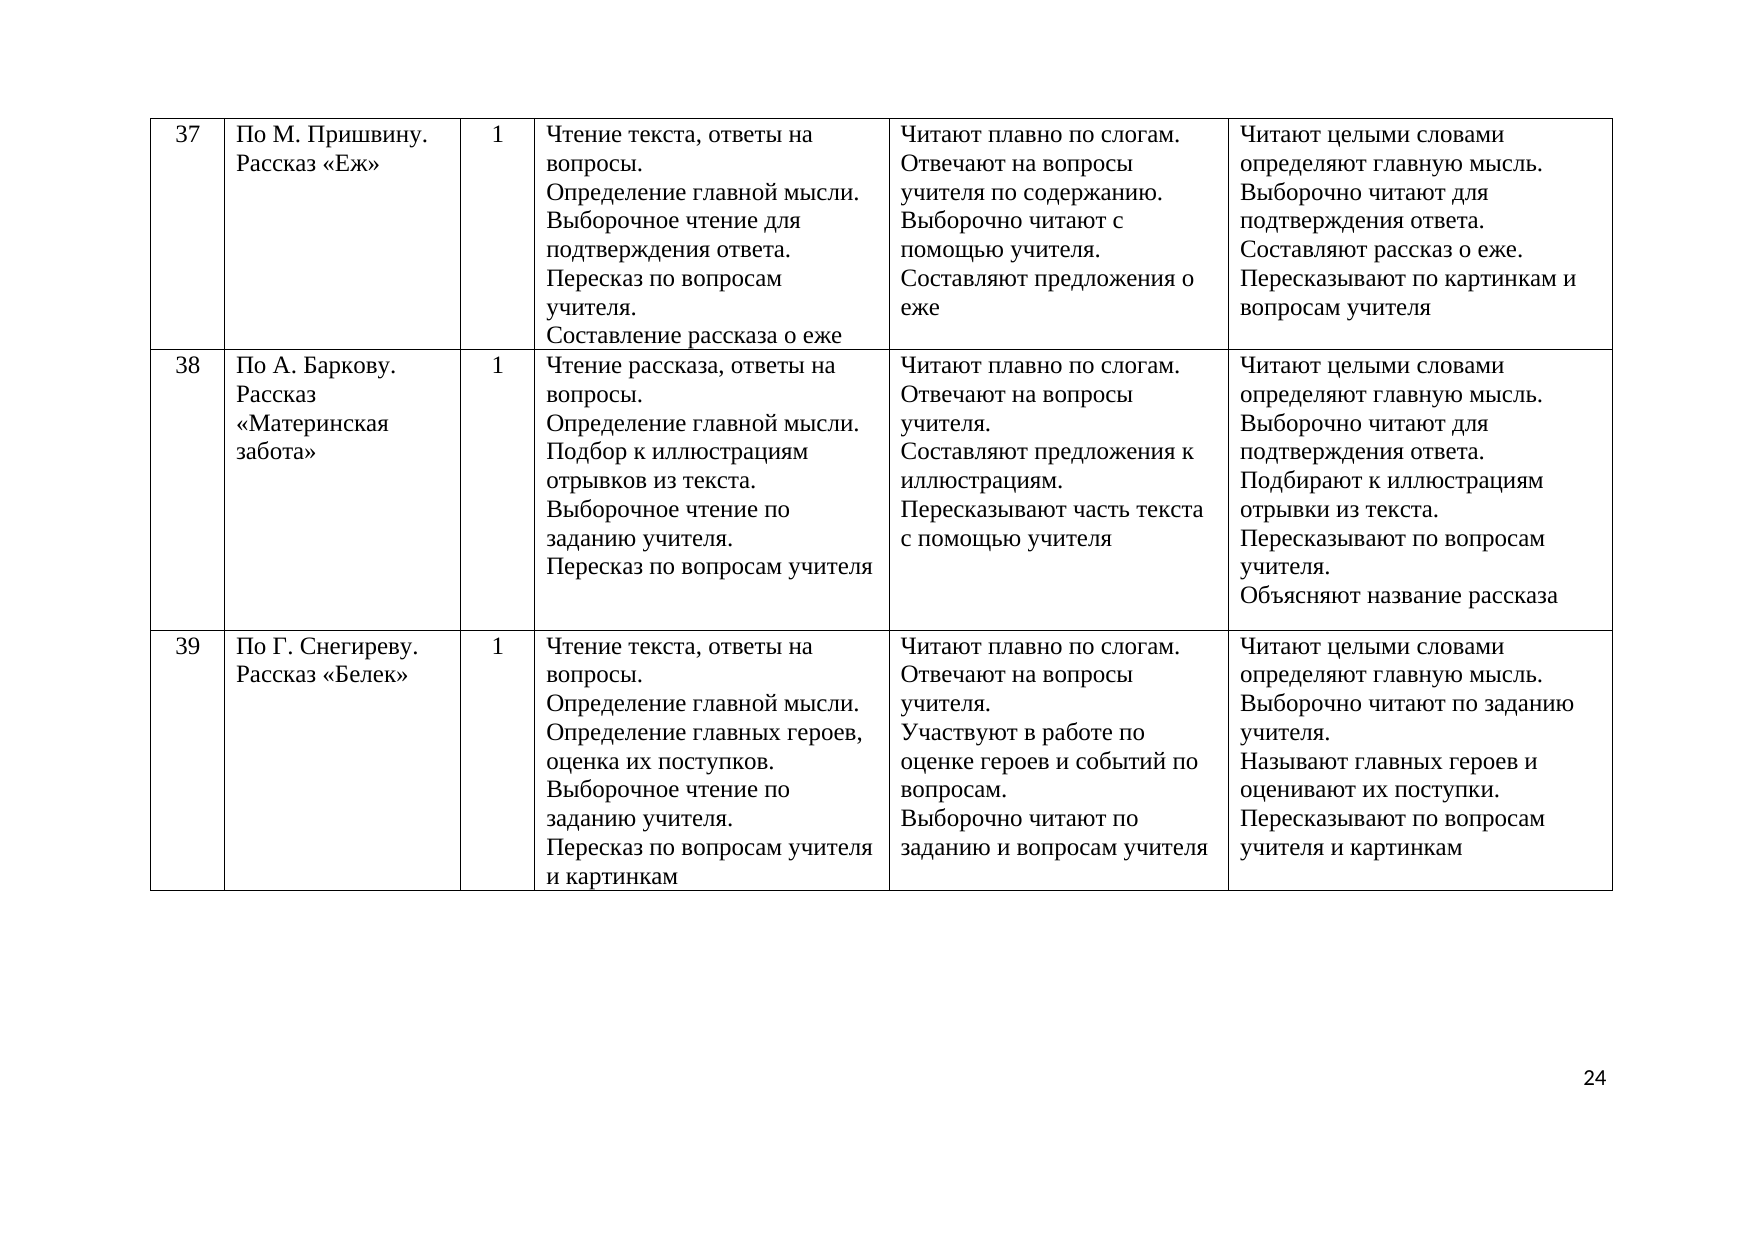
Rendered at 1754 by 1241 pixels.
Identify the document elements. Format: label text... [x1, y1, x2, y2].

table_header Читают плавно по слогам. Отвечают на вопросы учителя по содержанию. Выборочно читают с помощью учителя. Составляют предложения о еже [890, 119, 1228, 349]
table_cell 1 [461, 350, 534, 630]
table_header По М. Пришвину. Рассказ «Еж» [225, 119, 460, 349]
table_cell Читают целыми словами определяют главную мысль. Выборочно читают для подтверждения ответа. Подбирают к иллюстрациям отрывки из текста. Пересказывают по вопросам учителя. Объясняют название рассказа [1229, 350, 1612, 630]
table_header 1 [461, 119, 534, 349]
table_header Читают целыми словами определяют главную мысль. Выборочно читают для подтверждения ответа. Составляют рассказ о еже. Пересказывают по картинкам и вопросам учителя [1229, 119, 1612, 349]
table_cell Чтение рассказа, ответы на вопросы. Определение главной мысли. Подбор к иллюстрациям отрывков из текста. Выборочное чтение по заданию учителя. Пересказ по вопросам учителя [535, 350, 889, 630]
table_cell По Г. Снегиреву. Рассказ «Белек» [225, 631, 460, 889]
table_cell Чтение текста, ответы на вопросы. Определение главной мысли. Определение главных героев, оценка их поступков. Выборочное чтение по заданию учителя. Пересказ по вопросам учителя и картинкам [535, 631, 889, 889]
table_cell 1 [461, 631, 534, 889]
table_cell Читают плавно по слогам. Отвечают на вопросы учителя. Участвуют в работе по оценке героев и событий по вопросам. Выборочно читают по заданию и вопросам учителя [890, 631, 1228, 889]
table_header 37 [151, 119, 224, 349]
table_cell 39 [151, 631, 224, 889]
table_cell По А. Баркову. Рассказ «Материнская забота» [225, 350, 460, 630]
table_header Чтение текста, ответы на вопросы. Определение главной мысли. Выборочное чтение для подтверждения ответа. Пересказ по вопросам учителя. Составление рассказа о еже [535, 119, 889, 349]
table_cell 38 [151, 350, 224, 630]
table_cell Читают целыми словами определяют главную мысль. Выборочно читают по заданию учителя. Называют главных героев и оценивают их поступки. Пересказывают по вопросам учителя и картинкам [1229, 631, 1612, 889]
table_cell Читают плавно по слогам. Отвечают на вопросы учителя. Составляют предложения к иллюстрациям. Пересказывают часть текста с помощью учителя [890, 350, 1228, 630]
